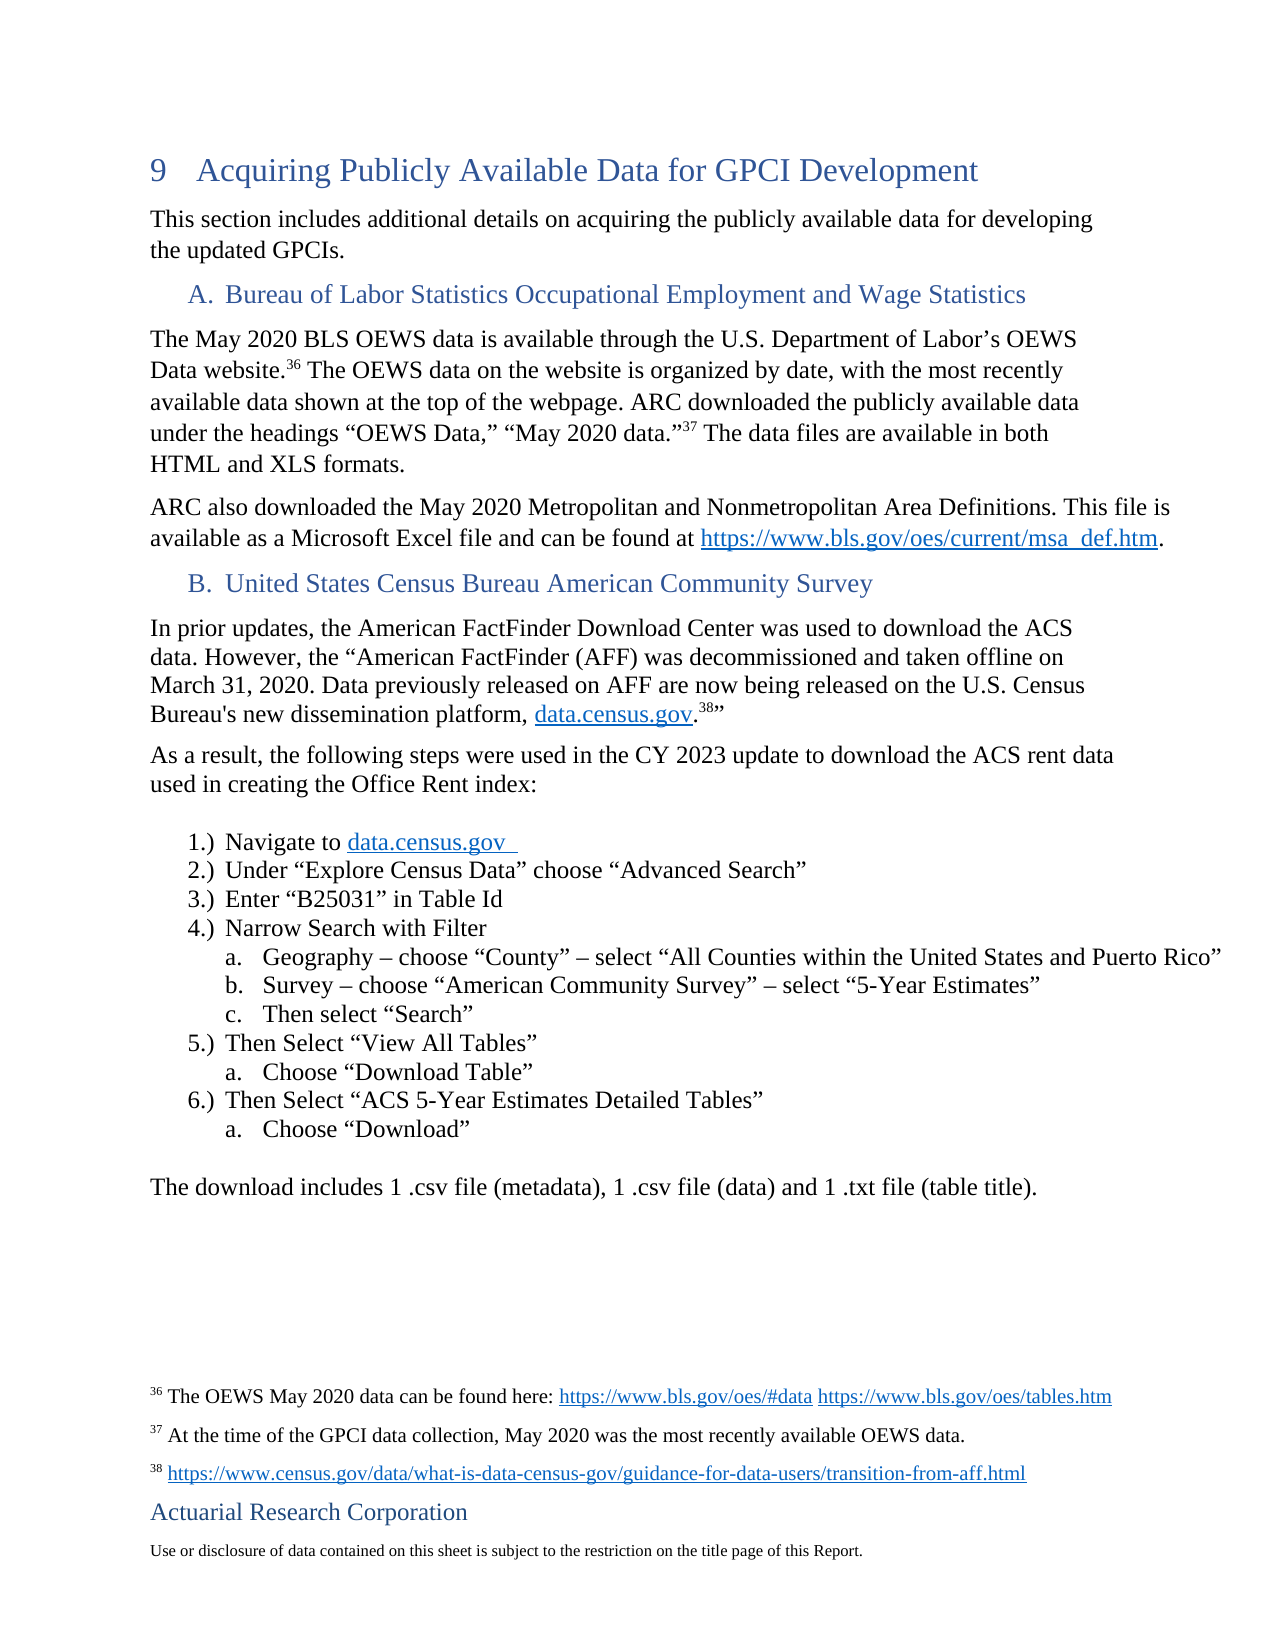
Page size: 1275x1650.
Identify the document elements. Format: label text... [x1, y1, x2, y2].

subtitle Choose “Download Table” [225, 1057, 1125, 1085]
subtitle Geography – choose “County” – select “All Counties within the United States and Puerto Rico” [225, 942, 1228, 970]
subtitle Choose “Download” [225, 1114, 1125, 1143]
subtitle United States Census Bureau American Community Survey [187, 567, 1125, 598]
text In prior updates, the American FactFinder Download Center was used to download the ACS data. However, the “American FactFinder (AFF) was decommissioned and taken offline on March 31, 2020. Data previously released on AFF are now being released on the U.S. Census Bureau's new dissemination platform, data.census.gov.” [150, 613, 1125, 728]
subtitle Enter “B25031” in Table Id [187, 884, 1125, 913]
subtitle Bureau of Labor Statistics Occupational Employment and Wage Statistics [187, 278, 1125, 309]
subtitle Then Select “View All Tables” [187, 1028, 1125, 1057]
subtitle Survey – choose “American Community Survey” – select “5-Year Estimates” [225, 970, 1125, 999]
subtitle Under “Explore Census Data” choose “Advanced Search” [187, 855, 1125, 884]
text The May 2020 BLS OEWS data is available through the U.S. Department of Labor’s OEWS Data website. The OEWS data on the website is organized by date, with the most recently available data shown at the top of the webpage. ARC downloaded the publicly available data under the headings “OEWS Data,” “May 2020 data.” The data files are available in both HTML and XLS formats. [150, 324, 1125, 477]
subtitle Then Select “ACS 5-Year Estimates Detailed Tables” [187, 1085, 1125, 1114]
subtitle Narrow Search with Filter [187, 913, 1125, 942]
subtitle Acquiring Publicly Available Data for GPCI Development [150, 150, 1125, 188]
text The download includes 1 .csv file (metadata), 1 .csv file (data) and 1 .txt file (table title). [150, 1172, 1125, 1201]
subtitle Then select “Search” [225, 999, 1125, 1028]
text As a result, the following steps were used in the CY 2023 update to download the ACS rent data used in creating the Office Rent index: [150, 740, 1125, 798]
subtitle Navigate to data.census.gov [187, 827, 1125, 855]
text This section includes additional details on acquiring the publicly available data for developing the updated GPCIs. [150, 204, 1125, 264]
text ARC also downloaded the May 2020 Metropolitan and Nonmetropolitan Area Definitions. This file is available as a Microsoft Excel file and can be found at https://www.bls.gov/oes/current/msa_def.htm. [150, 492, 1172, 552]
